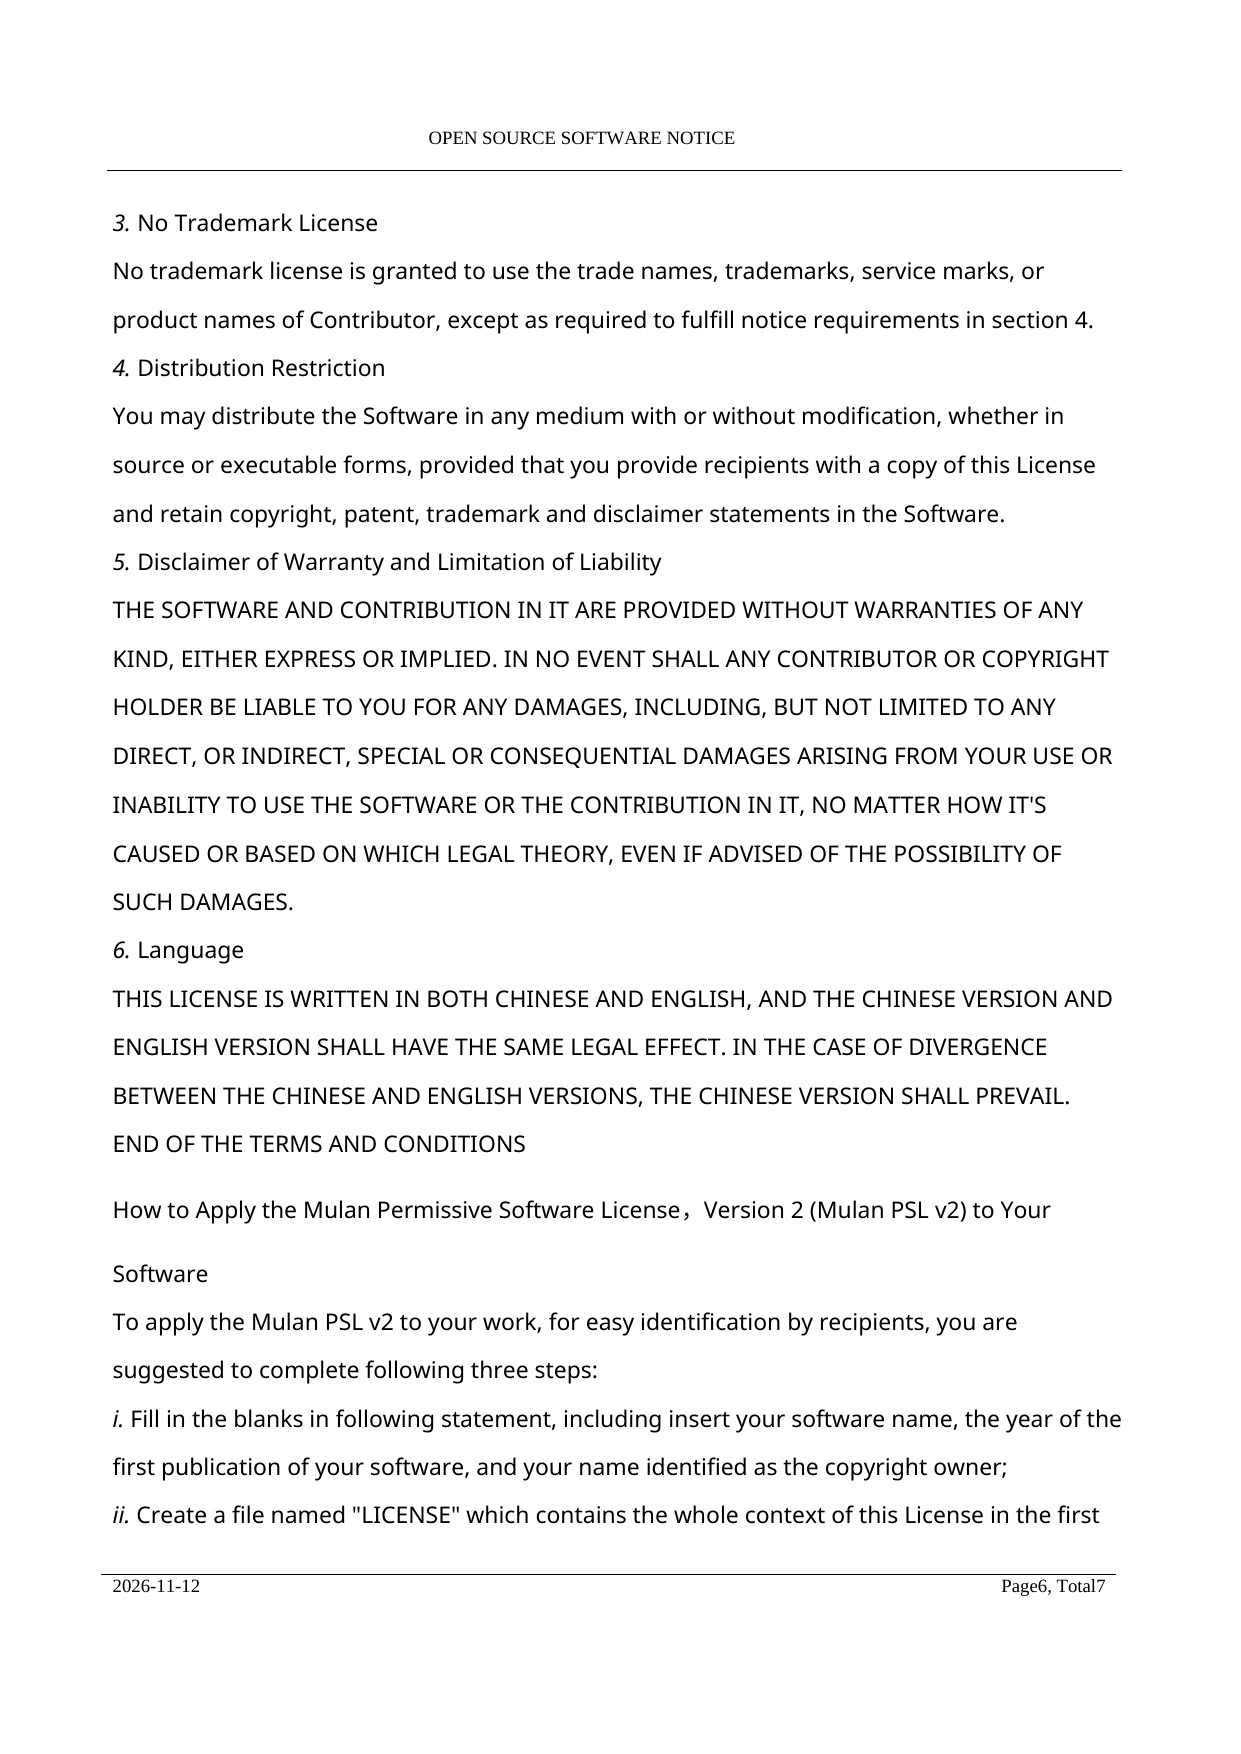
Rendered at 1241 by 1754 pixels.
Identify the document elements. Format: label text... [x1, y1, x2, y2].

text No trademark license is granted to use the trade names, trademarks, service marks, or product names of Contributor, except as required to fulfill notice requirements in section 4. [112, 254, 1128, 336]
text THIS LICENSE IS WRITTEN IN BOTH CHINESE AND ENGLISH, AND THE CHINESE VERSION AND ENGLISH VERSION SHALL HAVE THE SAME LEGAL EFFECT. IN THE CASE OF DIVERGENCE BETWEEN THE CHINESE AND ENGLISH VERSIONS, THE CHINESE VERSION SHALL PREVAIL. [112, 982, 1128, 1112]
text 3. No Trademark License [112, 206, 1128, 239]
text END OF THE TERMS AND CONDITIONS [112, 1128, 1128, 1160]
text i. Fill in the blanks in following statement, including insert your software name, the year of the first publication of your software, and your name identified as the copyright owner; [112, 1402, 1128, 1483]
text 5. Disclaimer of Warranty and Limitation of Liability [112, 545, 1128, 578]
text You may distribute the Software in any medium with or without modification, whether in source or executable forms, provided that you provide recipients with a copy of this License and retain copyright, patent, trademark and disclaimer statements in the Software. [112, 399, 1128, 529]
text How to Apply the Mulan Permissive Software License，Version 2 (Mulan PSL v2) to Your Software [112, 1176, 1128, 1289]
text THE SOFTWARE AND CONTRIBUTION IN IT ARE PROVIDED WITHOUT WARRANTIES OF ANY KIND, EITHER EXPRESS OR IMPLIED. IN NO EVENT SHALL ANY CONTRIBUTOR OR COPYRIGHT HOLDER BE LIABLE TO YOU FOR ANY DAMAGES, INCLUDING, BUT NOT LIMITED TO ANY DIRECT, OR INDIRECT, SPECIAL OR CONSEQUENTIAL DAMAGES ARISING FROM YOUR USE OR INABILITY TO USE THE SOFTWARE OR THE CONTRIBUTION IN IT, NO MATTER HOW IT'S CAUSED OR BASED ON WHICH LEGAL THEORY, EVEN IF ADVISED OF THE POSSIBILITY OF SUCH DAMAGES. [112, 593, 1128, 918]
text 4. Distribution Restriction [112, 351, 1128, 384]
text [112, 1499, 1128, 1531]
text 6. Language [112, 934, 1128, 966]
text To apply the Mulan PSL v2 to your work, for easy identification by recipients, you are suggested to complete following three steps: [112, 1305, 1128, 1386]
